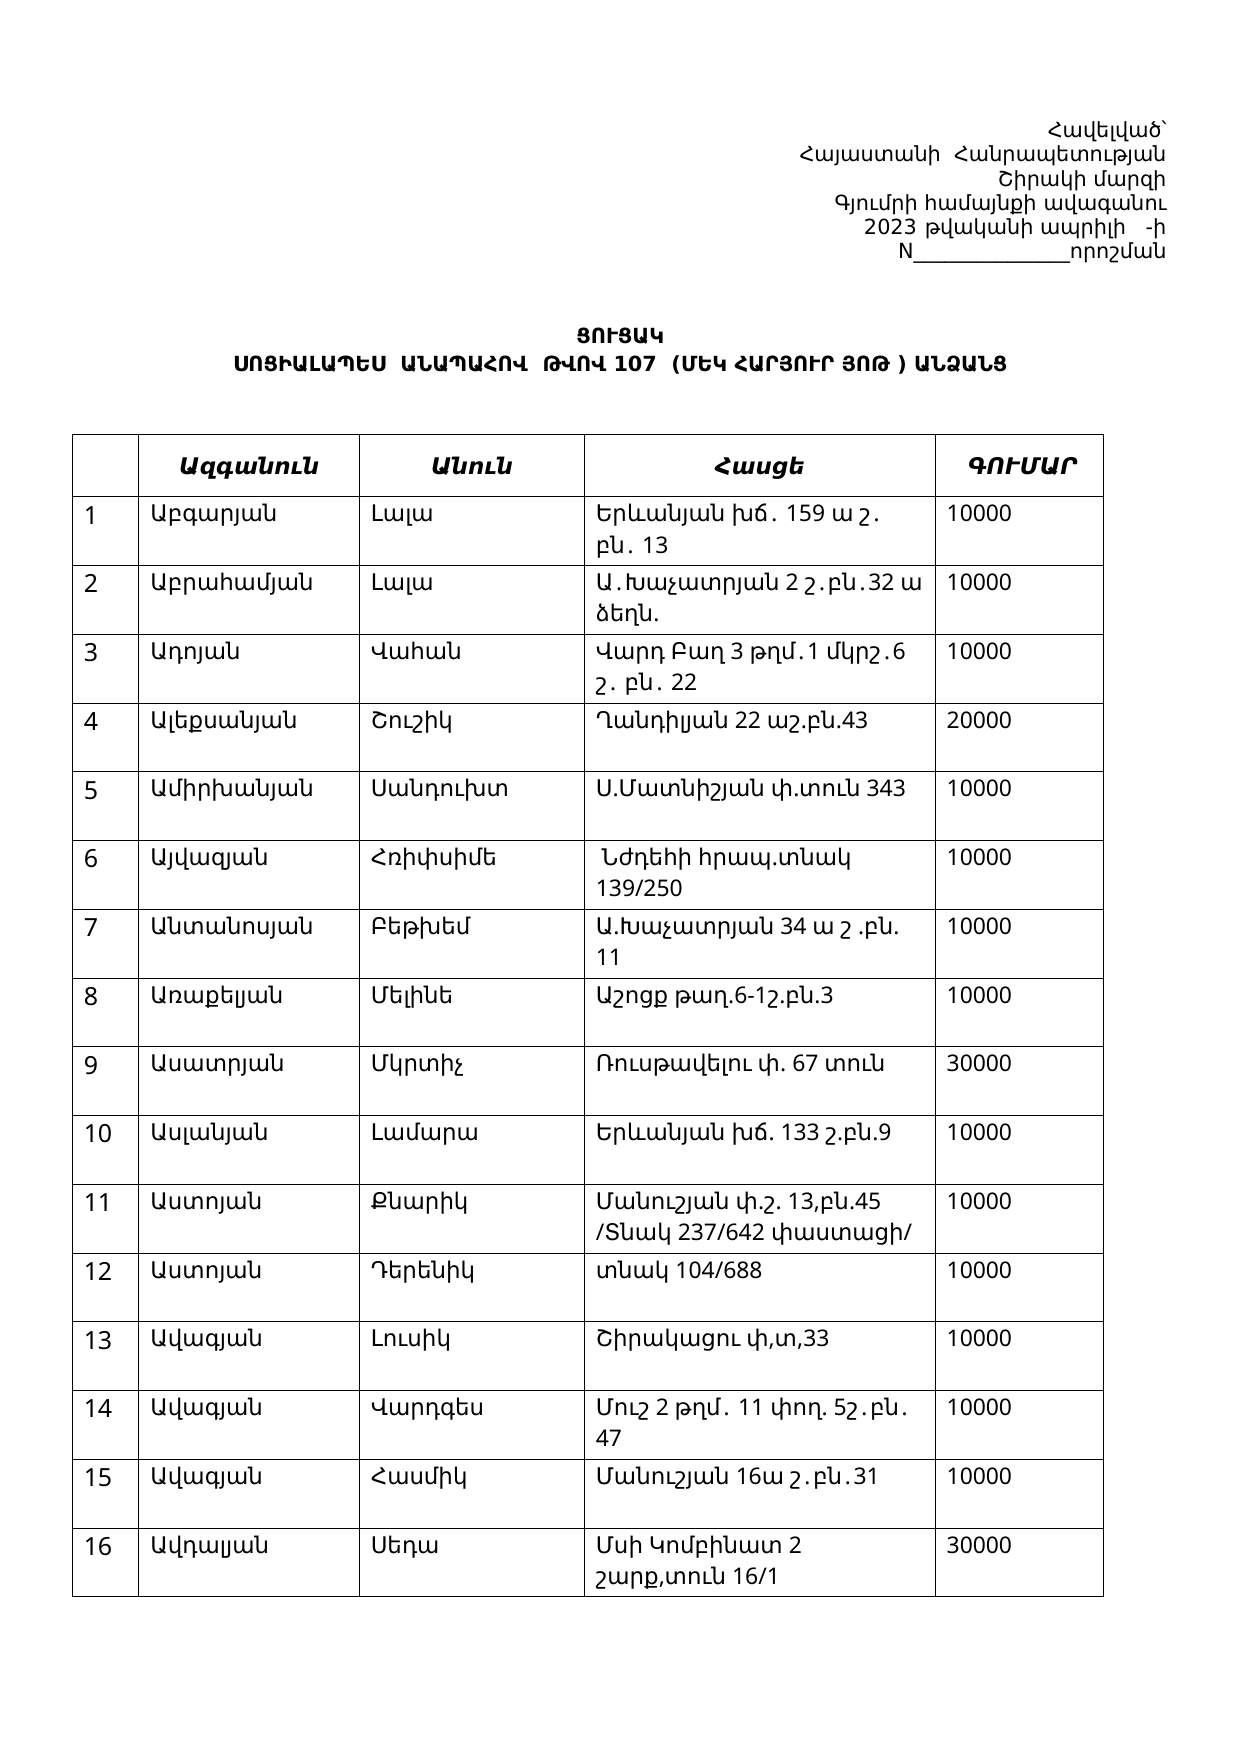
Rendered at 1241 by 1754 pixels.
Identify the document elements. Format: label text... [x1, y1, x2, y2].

table_cell Աստոյան [139, 1254, 359, 1321]
table_cell Քնարիկ [360, 1185, 584, 1252]
table_cell Ավագյան [139, 1460, 359, 1527]
table_cell 16 [73, 1529, 138, 1596]
table_cell 10 [73, 1116, 138, 1184]
table_cell 20000 [936, 704, 1103, 771]
table_cell 4 [73, 704, 138, 771]
table_cell Աբրահամյան [139, 566, 359, 634]
table_cell Լալա [360, 566, 584, 634]
table_cell 9 [73, 1047, 138, 1115]
table_cell 10000 [936, 1322, 1103, 1390]
table_cell Լամարա [360, 1116, 584, 1184]
table_cell 30000 [936, 1529, 1103, 1596]
table_cell Երևանյան խճ․ 159 ա շ․ բն․ 13 [585, 497, 935, 565]
table_cell 12 [73, 1254, 138, 1321]
table_cell Շուշիկ [360, 704, 584, 771]
table_cell 13 [73, 1322, 138, 1390]
table_cell 10000 [936, 910, 1103, 977]
table_cell Մսի Կոմբինատ 2 շարք,տուն 16/1 [585, 1529, 935, 1596]
table_cell 10000 [936, 841, 1103, 909]
table_cell Ռուսթավելու փ. 67 տուն [585, 1047, 935, 1115]
table_cell Ս.Մատնիշյան փ.տուն 343 [585, 772, 935, 840]
table_cell Այվազյան [139, 841, 359, 909]
table_cell 10000 [936, 1254, 1103, 1321]
table_cell Բեթխեմ [360, 910, 584, 977]
table_cell 10000 [936, 1185, 1103, 1252]
table_cell Ա.Խաչատրյան 34 ա շ .բն. 11 [585, 910, 935, 977]
table_cell 15 [73, 1460, 138, 1527]
table_cell Ադոյան [139, 635, 359, 702]
table_cell 10000 [936, 1116, 1103, 1184]
table_cell տնակ 104/688 [585, 1254, 935, 1321]
table_cell 10000 [936, 979, 1103, 1046]
table_cell Հասմիկ [360, 1460, 584, 1527]
text ՍՈՑԻԱԼԱՊԵՍ ԱՆԱՊԱՀՈՎ ԹՎՈՎ 107 (ՄԵԿ ՀԱՐՅՈՒՐ ՅՈԹ ) ԱՆՁԱՆՑ [74, 352, 1166, 376]
table_cell Մանուշյան փ.շ. 13,բն.45 /Տնակ 237/642 փաստացի/ [585, 1185, 935, 1252]
table_cell Մանուշյան 16ա շ․բն․31 [585, 1460, 935, 1527]
table_cell Շիրակացու փ,տ,33 [585, 1322, 935, 1390]
table_cell Հռիփսիմե [360, 841, 584, 909]
table_cell 6 [73, 841, 138, 909]
table_cell 10000 [936, 497, 1103, 565]
table_cell 10000 [936, 635, 1103, 702]
table_cell 30000 [936, 1047, 1103, 1115]
table_cell Ղանդիլյան 22 աշ.բն.43 [585, 704, 935, 771]
table_cell Լալա [360, 497, 584, 565]
table_cell 2 [73, 566, 138, 634]
text 2023 թվականի ապրիլի -ի N_______________որոշման [74, 215, 1166, 264]
table_cell Ամիրխանյան [139, 772, 359, 840]
table_cell Ավագյան [139, 1391, 359, 1459]
text Շիրակի մարզի Գյումրի համայնքի ավագանու [74, 167, 1166, 215]
table_cell Ալեքսանյան [139, 704, 359, 771]
table_cell Անտանոսյան [139, 910, 359, 977]
table_cell Նժդեհի հրապ.տնակ 139/250 [585, 841, 935, 909]
table_cell Ավդալյան [139, 1529, 359, 1596]
table_cell Ասատրյան [139, 1047, 359, 1115]
table_cell Սանդուխտ [360, 772, 584, 840]
table_cell 7 [73, 910, 138, 977]
table_cell Սեդա [360, 1529, 584, 1596]
table_cell Ավագյան [139, 1322, 359, 1390]
table_cell 1 [73, 497, 138, 565]
table_cell 5 [73, 772, 138, 840]
table_header Անուն [360, 435, 584, 496]
table_header Ազգանուն [139, 435, 359, 496]
table_cell Մկրտիչ [360, 1047, 584, 1115]
table_cell Աբգարյան [139, 497, 359, 565]
table_cell Ասլանյան [139, 1116, 359, 1184]
table_cell Երևանյան խճ. 133 շ.բն.9 [585, 1116, 935, 1184]
table_header [73, 435, 138, 496]
table_cell Վարդգես [360, 1391, 584, 1459]
table_header Հասցե [585, 435, 935, 496]
table_cell Մուշ 2 թղմ․ 11 փող. 5շ․բն․ 47 [585, 1391, 935, 1459]
table_cell 3 [73, 635, 138, 702]
table_cell Լուսիկ [360, 1322, 584, 1390]
table_cell Ա․Խաչատրյան 2 շ․բն․32 ա ձեղն. [585, 566, 935, 634]
table_cell Առաքելյան [139, 979, 359, 1046]
table_cell 10000 [936, 1391, 1103, 1459]
table_cell Դերենիկ [360, 1254, 584, 1321]
table_cell 14 [73, 1391, 138, 1459]
table_cell Վահան [360, 635, 584, 702]
table_cell 10000 [936, 566, 1103, 634]
text Հավելված՝ Հայաստանի Հանրապետության [74, 118, 1166, 167]
text ՑՈՒՑԱԿ [74, 324, 1166, 348]
table_cell 10000 [936, 772, 1103, 840]
table_cell 8 [73, 979, 138, 1046]
table_cell Վարդ Բաղ 3 թղմ․1 մկրշ․6 շ․ բն․ 22 [585, 635, 935, 702]
table_header ԳՈՒՄԱՐ [936, 435, 1103, 496]
table_cell Աշոցք թաղ.6-1շ.բն.3 [585, 979, 935, 1046]
table_cell 11 [73, 1185, 138, 1252]
table_cell Աստոյան [139, 1185, 359, 1252]
table_cell 10000 [936, 1460, 1103, 1527]
table_cell Մելինե [360, 979, 584, 1046]
